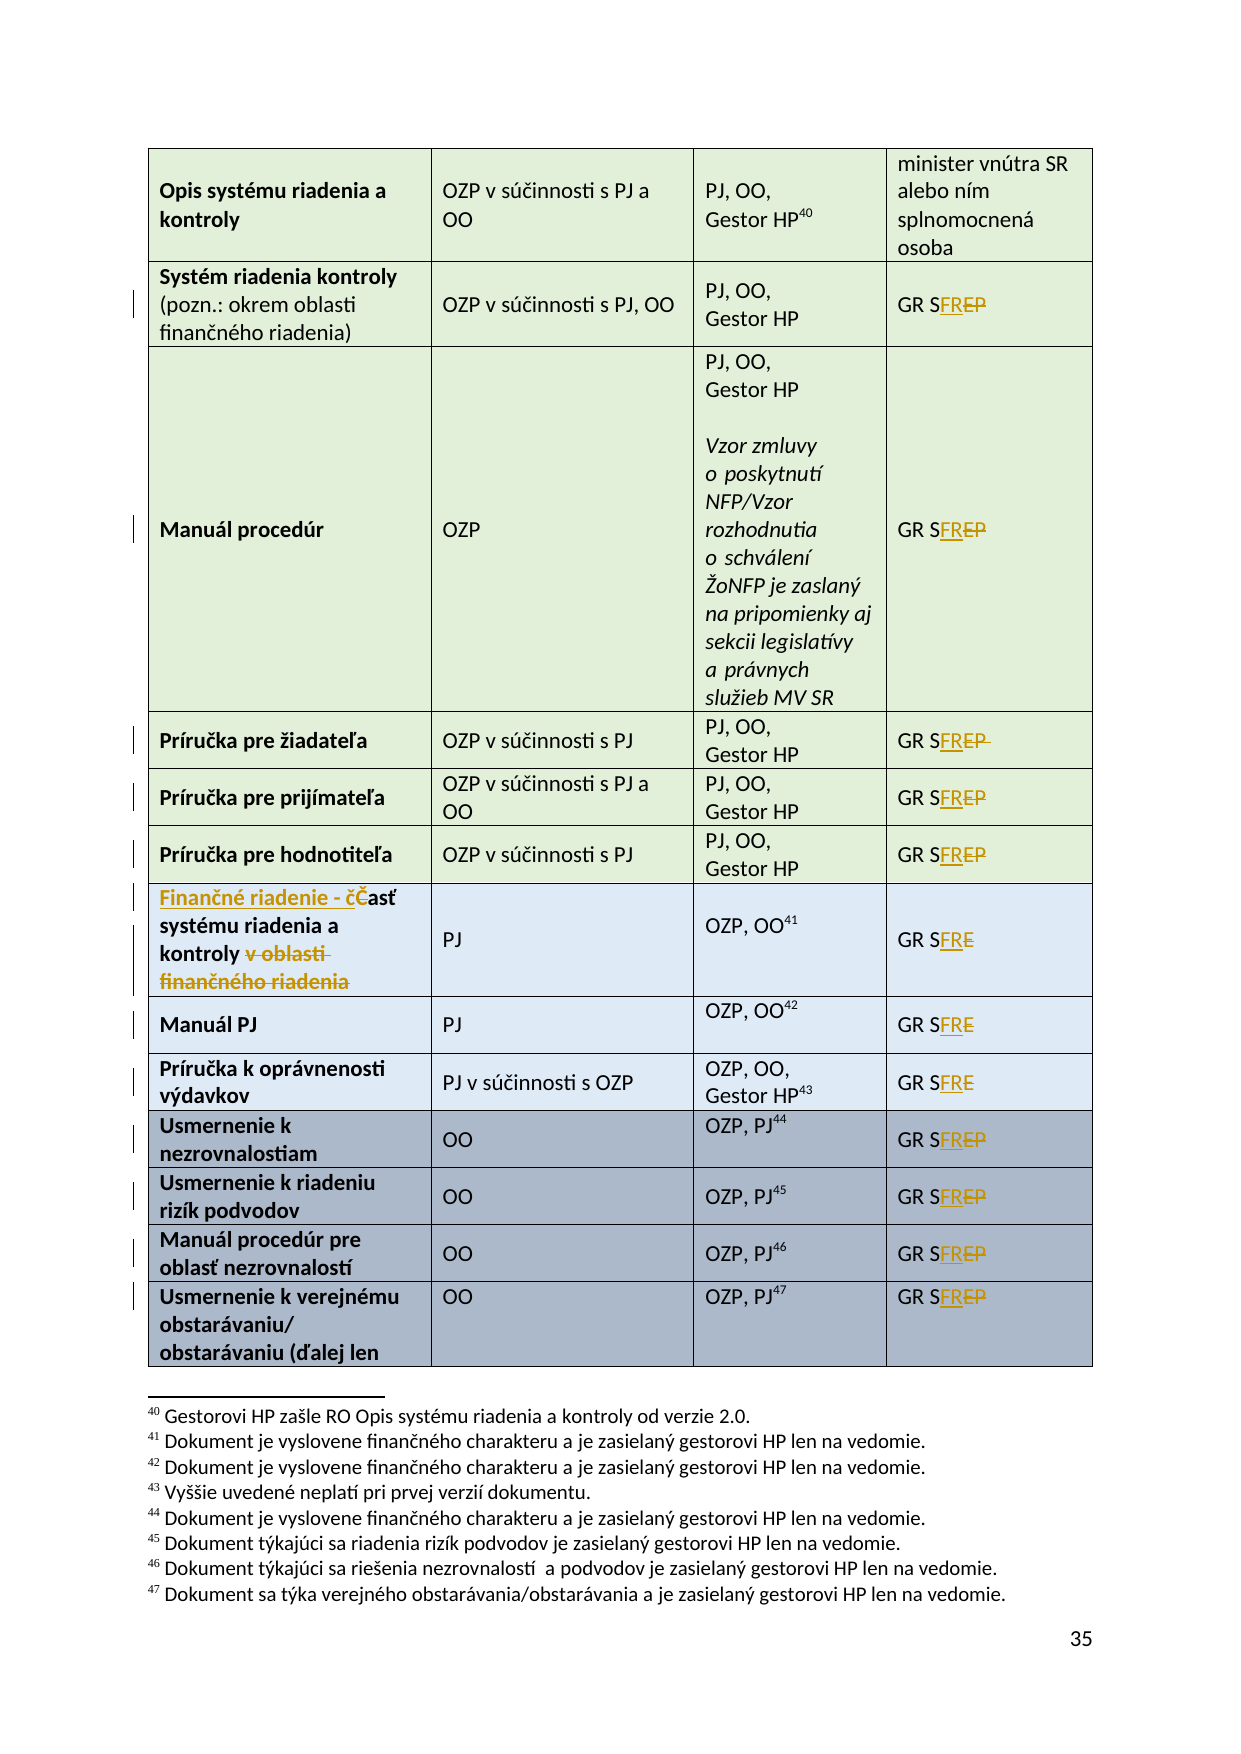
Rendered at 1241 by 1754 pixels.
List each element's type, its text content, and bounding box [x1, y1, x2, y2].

table_cell OZP v súčinnosti s PJ, OO [432, 262, 693, 346]
table_cell minister vnútra SR alebo ním splnomocnená osoba [887, 149, 1092, 261]
table_cell GR S [887, 997, 1092, 1053]
table_cell GR S [887, 884, 1092, 996]
table_cell Príručka pre hodnotiteľa [149, 826, 431, 882]
table_cell OO [432, 1168, 693, 1224]
table_cell OO [432, 1282, 693, 1366]
table_cell GR S [887, 826, 1092, 882]
table_cell OZP v súčinnosti s PJ a OO [432, 769, 693, 825]
table_cell GR S [887, 769, 1092, 825]
table_cell GR S [887, 1168, 1092, 1224]
table_cell OZP, OO [694, 884, 886, 996]
table_cell OZP, PJ [694, 1168, 886, 1224]
table_cell PJ, OO, Gestor HP [694, 149, 886, 261]
table_cell OZP, OO [694, 997, 886, 1053]
table_cell Príručka k oprávnenosti výdavkov [149, 1054, 431, 1110]
table_cell OZP, PJ [694, 1282, 886, 1366]
table_cell PJ [432, 884, 693, 996]
table_cell Systém riadenia kontroly (pozn.: okrem oblasti finančného riadenia) [149, 262, 431, 346]
table_cell GR S [887, 712, 1092, 768]
table_cell PJ, OO, Gestor HP Vzor zmluvy o poskytnutí NFP/Vzor rozhodnutia o schválení ŽoNFP je zaslaný na pripomienky aj sekcii legislatívy a právnych služieb MV SR [694, 347, 886, 711]
table_cell GR S [887, 1282, 1092, 1366]
table_cell Príručka pre prijímateľa [149, 769, 431, 825]
table_cell Manuál PJ [149, 997, 431, 1053]
table_cell Manuál procedúr pre oblasť nezrovnalostí [149, 1225, 431, 1281]
table_cell GR S [887, 347, 1092, 711]
table_cell PJ, OO, Gestor HP [694, 712, 886, 768]
table_cell OZP v súčinnosti s PJ a OO [432, 149, 693, 261]
table_cell OZP [432, 347, 693, 711]
table_cell OO [432, 1225, 693, 1281]
table_cell Usmernenie k riadeniu rizík podvodov [149, 1168, 431, 1224]
table_cell Opis systému riadenia a kontroly [149, 149, 431, 261]
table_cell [149, 1282, 431, 1366]
table_cell PJ, OO, Gestor HP [694, 262, 886, 346]
table_cell asť systému riadenia a kontroly [149, 884, 431, 996]
table_cell Manuál procedúr [149, 347, 431, 711]
table_cell PJ [432, 997, 693, 1053]
table_cell Usmernenie k nezrovnalostiam [149, 1111, 431, 1167]
table_cell OZP v súčinnosti s PJ [432, 712, 693, 768]
table_cell GR S [887, 1054, 1092, 1110]
table_cell OZP, PJ [694, 1111, 886, 1167]
table_cell OZP, OO, Gestor HP [694, 1054, 886, 1110]
table_cell OO [432, 1111, 693, 1167]
table_cell Príručka pre žiadateľa [149, 712, 431, 768]
table_cell OZP v súčinnosti s PJ [432, 826, 693, 882]
table_cell PJ, OO, Gestor HP [694, 826, 886, 882]
table_cell PJ, OO, Gestor HP [694, 769, 886, 825]
table_cell GR S [887, 262, 1092, 346]
table_cell GR S [887, 1111, 1092, 1167]
table_cell GR S [887, 1225, 1092, 1281]
table_cell OZP, PJ [694, 1225, 886, 1281]
table_cell PJ v súčinnosti s OZP [432, 1054, 693, 1110]
